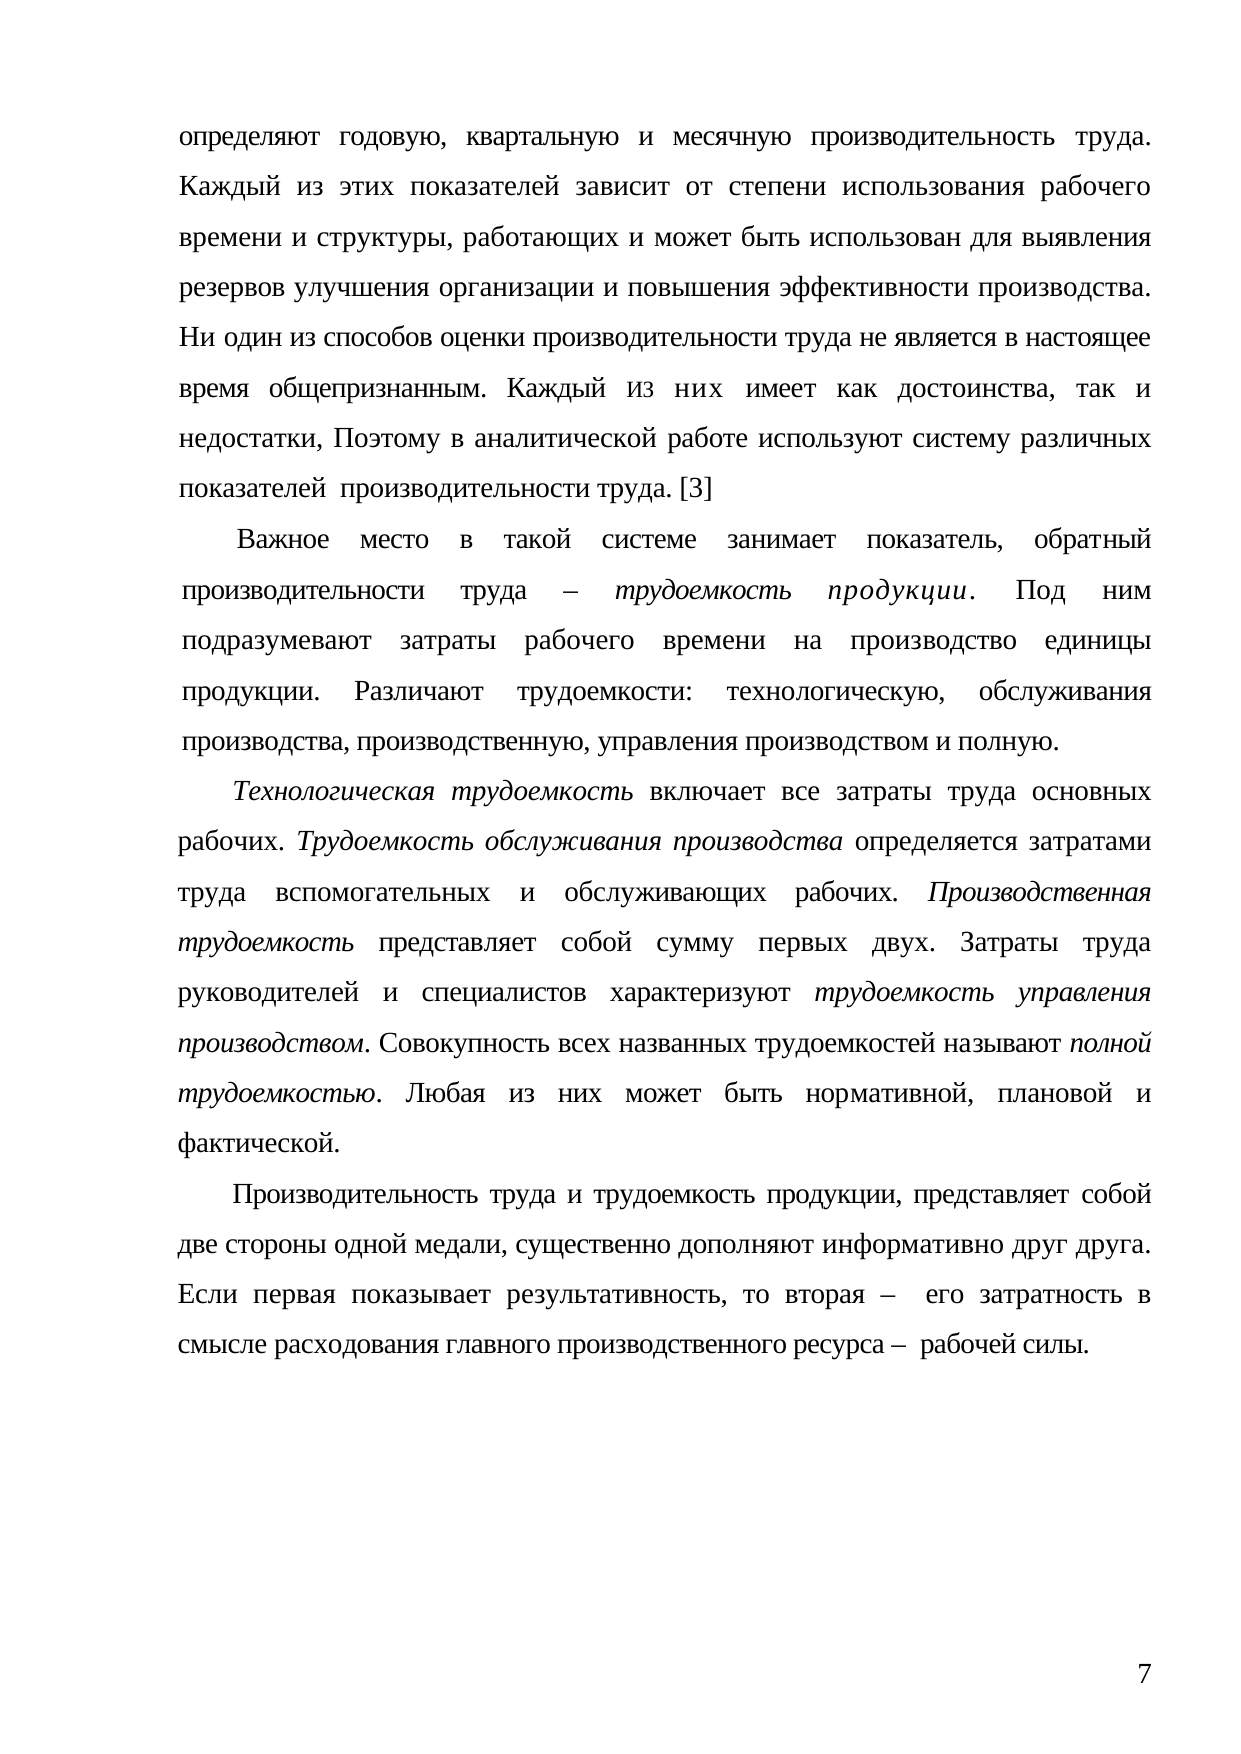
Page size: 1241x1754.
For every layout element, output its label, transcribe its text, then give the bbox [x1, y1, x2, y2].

text Производительность труда и трудоемкость продукции, представляет собой две стороны одной медали, существенно дополняют информативно друг друга. Если первая показывает результативность, то вторая – его затратность в смысле расходования главного производственного ресурса – рабочей силы. [177, 1176, 1152, 1360]
text Технологическая трудоемкость включает все затраты труда основных рабочих. Трудоемкость обслуживания производства определяется затратами труда вспомогательных и обслуживающих рабочих. Производственная трудоемкость представляет собой сумму первых двух. Затраты труда руководителей и специалистов характеризуют трудоемкость управления производством. Совокупность всех названных трудоемкостей называют полной трудоемкостью. Любая из них может быть нормативной, плановой и фактической. [177, 773, 1152, 1159]
text Важное место в такой системе занимает показатель, обратный производительности труда – трудоемкость продукции. Под ним подразумевают затраты рабочего времени на производство единицы продукции. Различают трудоемкости: технологическую, обслуживания производства, производственную, управления производством и полную. [182, 522, 1152, 756]
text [179, 118, 1152, 504]
